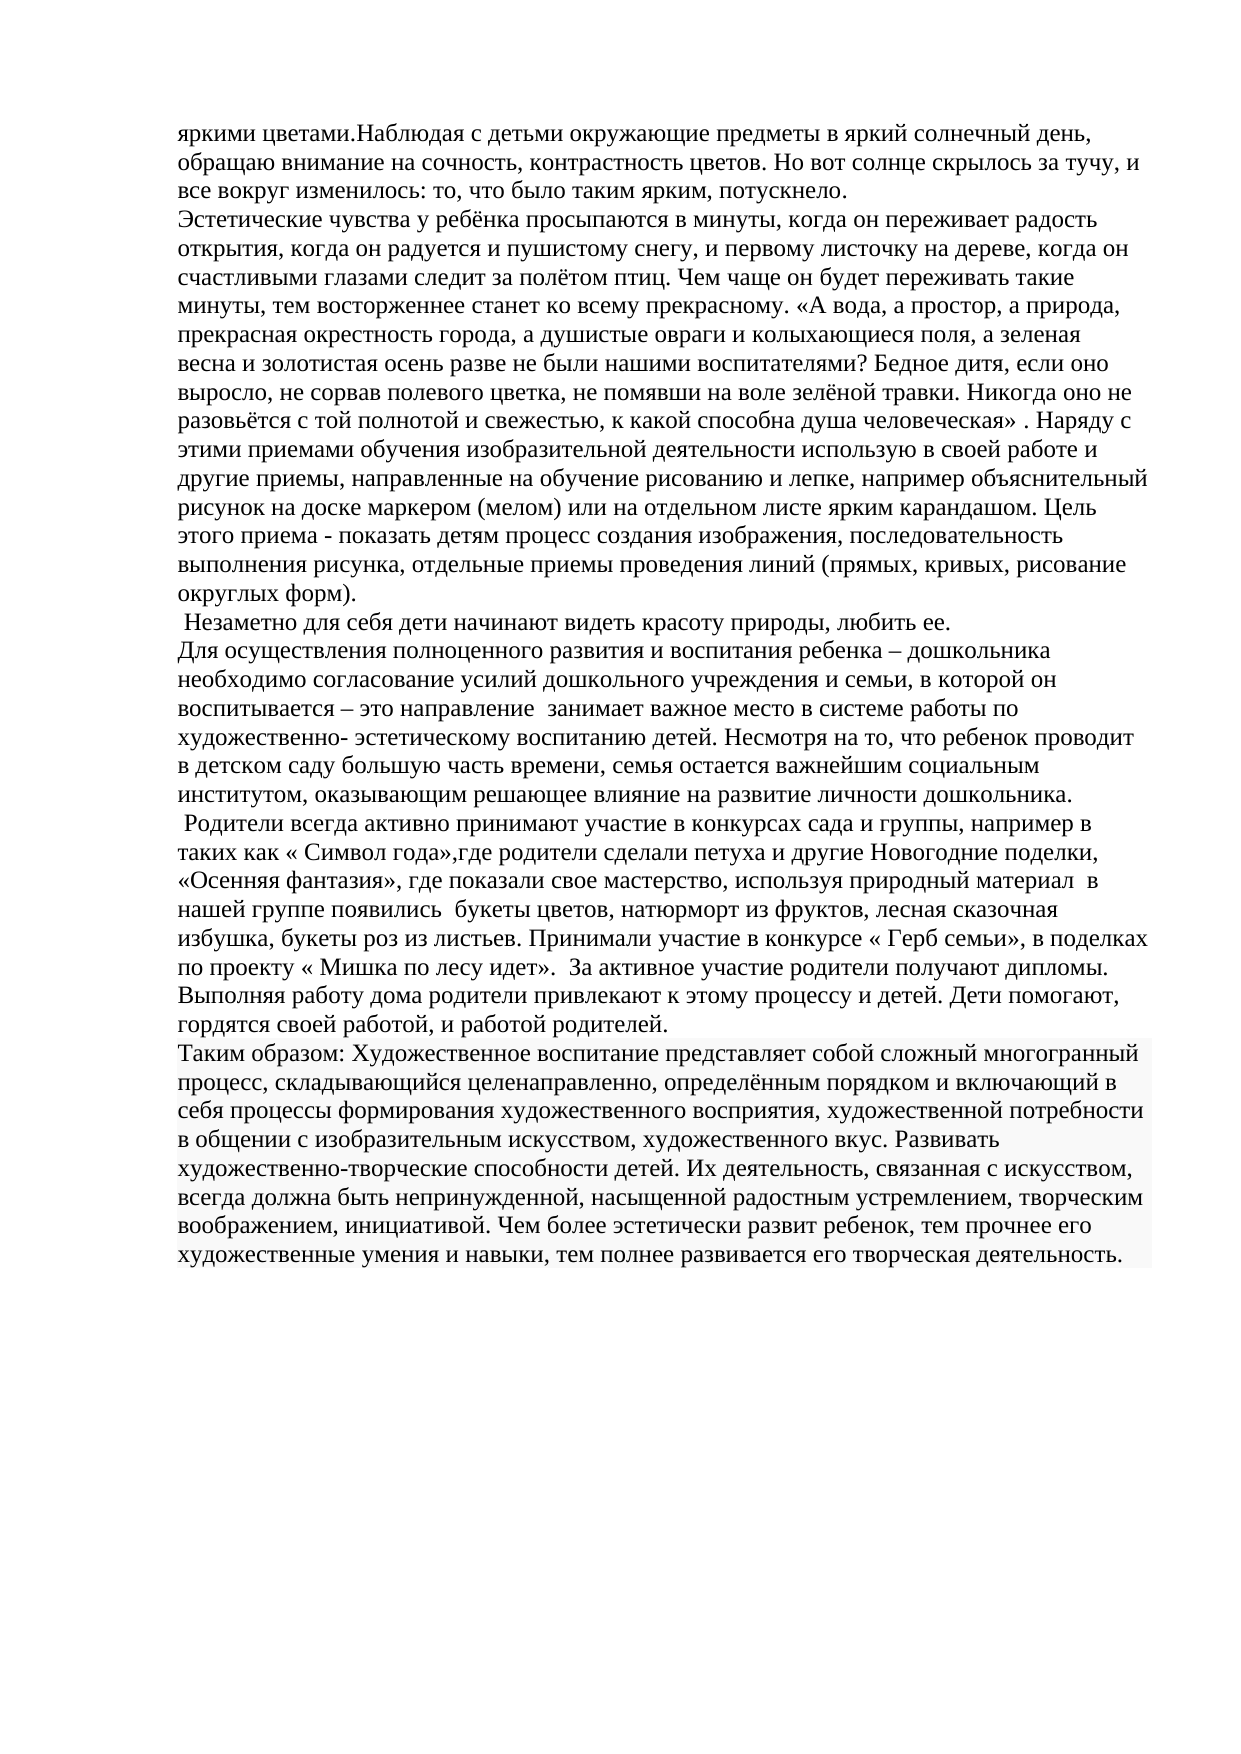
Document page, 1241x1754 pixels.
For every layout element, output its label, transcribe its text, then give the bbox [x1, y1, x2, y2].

text Эстетические чувства у ребёнка просыпаются в минуты, когда он переживает радость открытия, когда он радуется и пушистому снегу, и первому листочку на дереве, когда он счастливыми глазами следит за полётом птиц. Чем чаще он будет переживать такие минуты, тем восторженнее станет ко всему прекрасному. «А вода, а простор, а природа, прекрасная окрестность города, а душистые овраги и колыхающиеся поля, а зеленая весна и золотистая осень разве не были нашими воспитателями? Бедное дитя, если оно выросло, не сорвав полевого цветка, не помявши на воле зелёной травки. Никогда оно не разовьётся с той полнотой и свежестью, к какой способна душа человеческая» . Наряду с этими приемами обучения изобразительной деятельности использую в своей работе и другие приемы, направленные на обучение рисованию и лепке, например объяснительный рисунок на доске маркером (мелом) или на отдельном листе ярким карандашом. Цель этого приема - показать детям процесс создания изображения, последовательность выполнения рисунка, отдельные приемы проведения линий (прямых, кривых, рисование округлых форм). Незаметно для себя дети начинают видеть красоту природы, любить ее. [177, 204, 1152, 636]
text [177, 118, 1152, 204]
text Для осуществления полноценного развития и воспитания ребенка – дошкольника необходимо согласование усилий дошкольного учреждения и семьи, в которой он воспитывается – это направление занимает важное место в системе работы по художественно- эстетическому воспитанию детей. Несмотря на то, что ребенок проводит в детском саду большую часть времени, семья остается важнейшим социальным институтом, оказывающим решающее влияние на развитие личности дошкольника. Родители всегда активно принимают участие в конкурсах сада и группы, например в таких как « Символ года»,где родители сделали петуха и другие Новогодние поделки, «Осенняя фантазия», где показали свое мастерство, используя природный материал в нашей группе появились букеты цветов, натюрморт из фруктов, лесная сказочная избушка, букеты роз из листьев. Принимали участие в конкурсе « Герб семьи», в поделках по проекту « Мишка по лесу идет». За активное участие родители получают дипломы. Выполняя работу дома родители привлекают к этому процессу и детей. Дети помогают, гордятся своей работой, и работой родителей. [177, 636, 1152, 1038]
text Таким образом: Художественное воспитание представляет собой сложный многогранный процесс, складывающийся целенаправленно, определённым порядком и включающий в себя процессы формирования художественного восприятия, художественной потребности в общении с изобразительным искусством, художественного вкус. Развивать художественно-творческие способности детей. Их деятельность, связанная с искусством, всегда должна быть непринужденной, насыщенной радостным устремлением, творческим воображением, инициативой. Чем более эстетически развит ребенок, тем прочнее его художественные умения и навыки, тем полнее развивается его творческая деятельность. [177, 1038, 1152, 1268]
